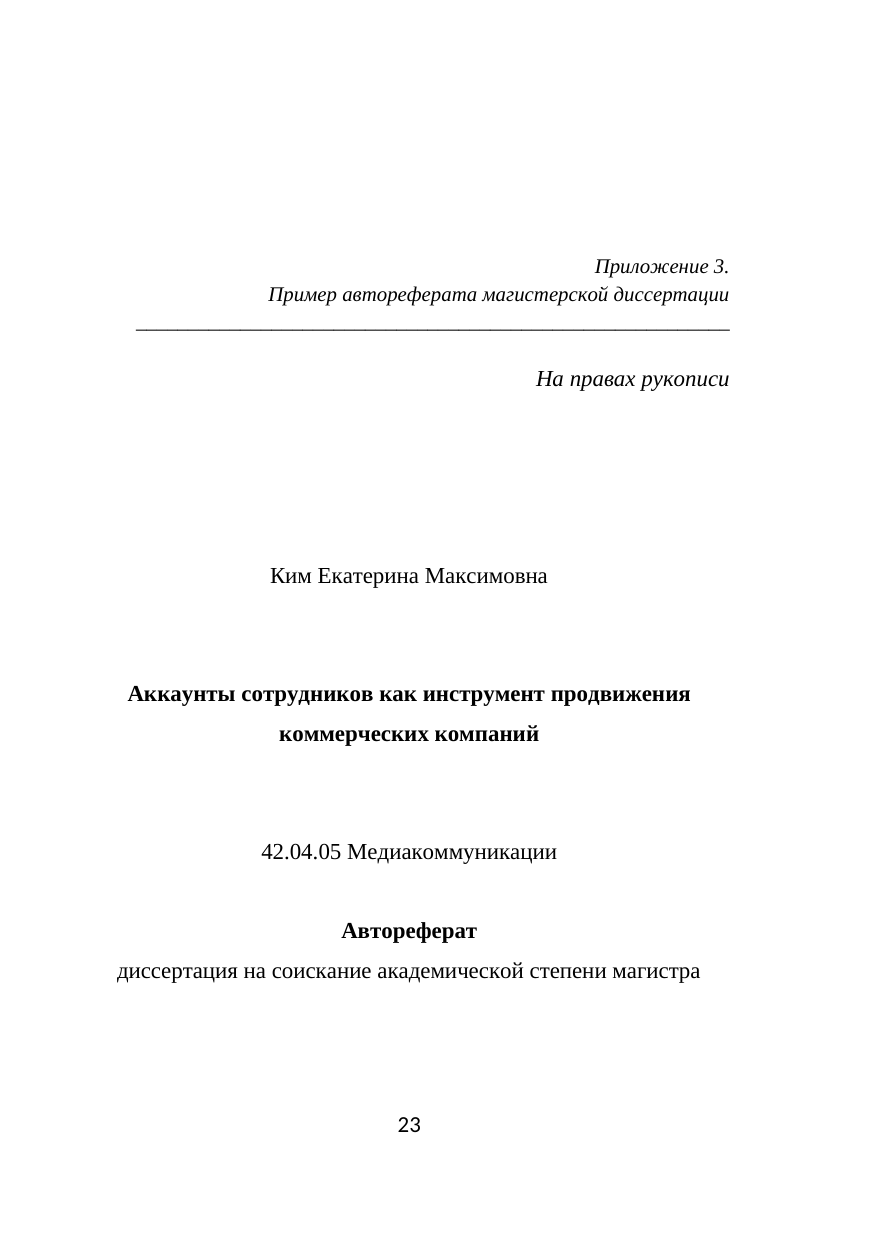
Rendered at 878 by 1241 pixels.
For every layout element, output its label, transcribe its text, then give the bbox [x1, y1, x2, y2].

text диссертация на соискание академической степени магистра [89, 957, 729, 983]
text На правах рукописи [89, 365, 729, 391]
text 42.04.05 Медиакоммуникации [89, 838, 729, 865]
text Аккаунты сотрудников как инструмент продвижения коммерческих компаний [89, 681, 729, 746]
text Ким Екатерина Максимовна [89, 562, 729, 588]
text Автореферат [89, 917, 729, 944]
text Пример автореферата магистерской диссертации [89, 282, 729, 306]
text _________________________________________________________ [89, 309, 729, 333]
text Приложение 3. [89, 254, 729, 278]
